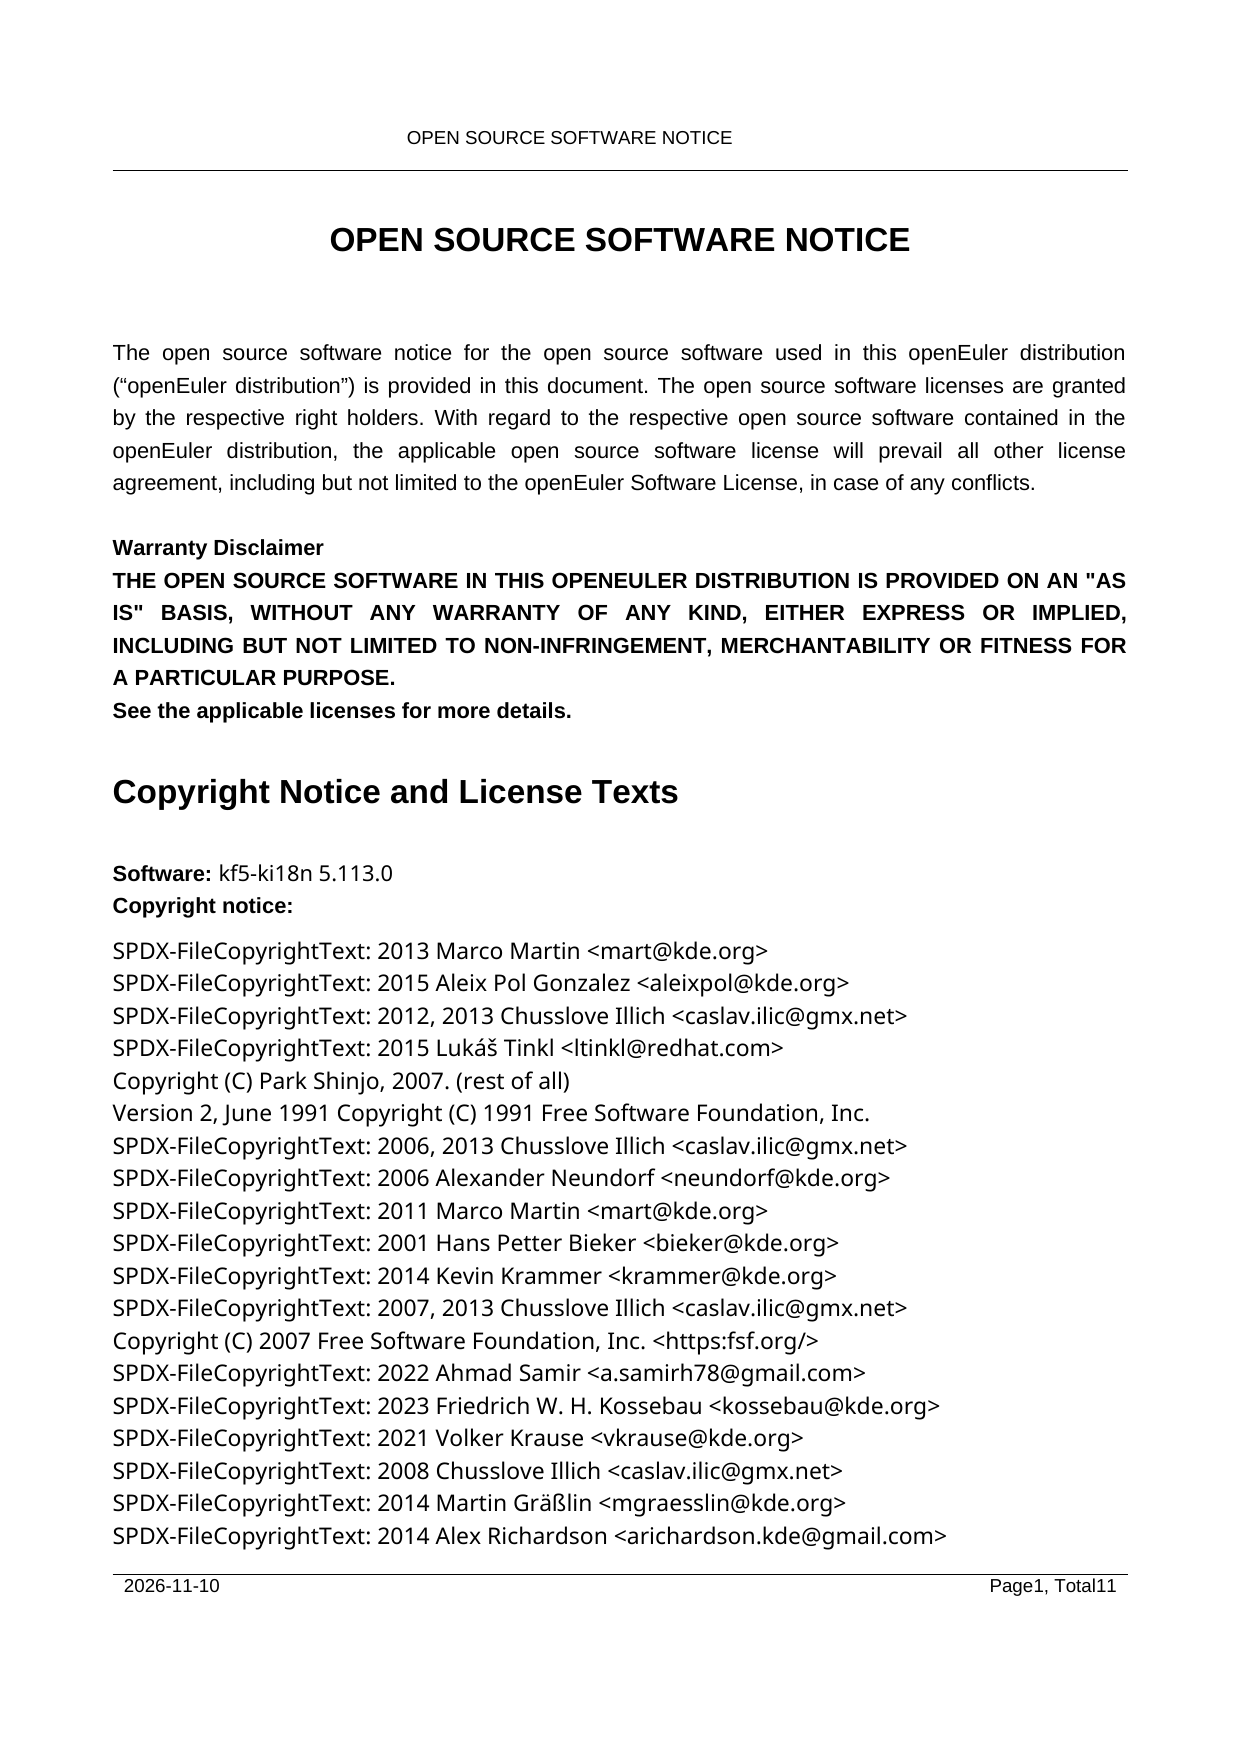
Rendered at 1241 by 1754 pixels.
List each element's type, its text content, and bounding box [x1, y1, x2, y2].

title Software: kf5-ki18n 5.113.0 [112, 856, 1128, 889]
text Copyright notice: [112, 889, 1128, 921]
text OPEN SOURCE SOFTWARE NOTICE [112, 206, 1128, 271]
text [112, 934, 1128, 1551]
text The open source software notice for the open source software used in this openEuler distribution (“openEuler distribution”) is provided in this document. The open source software licenses are granted by the respective right holders. With regard to the respective open source software contained in the openEuler distribution, the applicable open source software license will prevail all other license agreement, including but not limited to the openEuler Software License, in case of any conflicts. [112, 336, 1128, 499]
text THE OPEN SOURCE SOFTWARE IN THIS OPENEULER DISTRIBUTION IS PROVIDED ON AN "AS IS" BASIS, WITHOUT ANY WARRANTY OF ANY KIND, EITHER EXPRESS OR IMPLIED, INCLUDING BUT NOT LIMITED TO NON-INFRINGEMENT, MERCHANTABILITY OR FITNESS FOR A PARTICULAR PURPOSE. See the applicable licenses for more details. [112, 564, 1128, 726]
text Warranty Disclaimer [112, 531, 1128, 564]
text Copyright Notice and License Texts [112, 759, 1128, 824]
